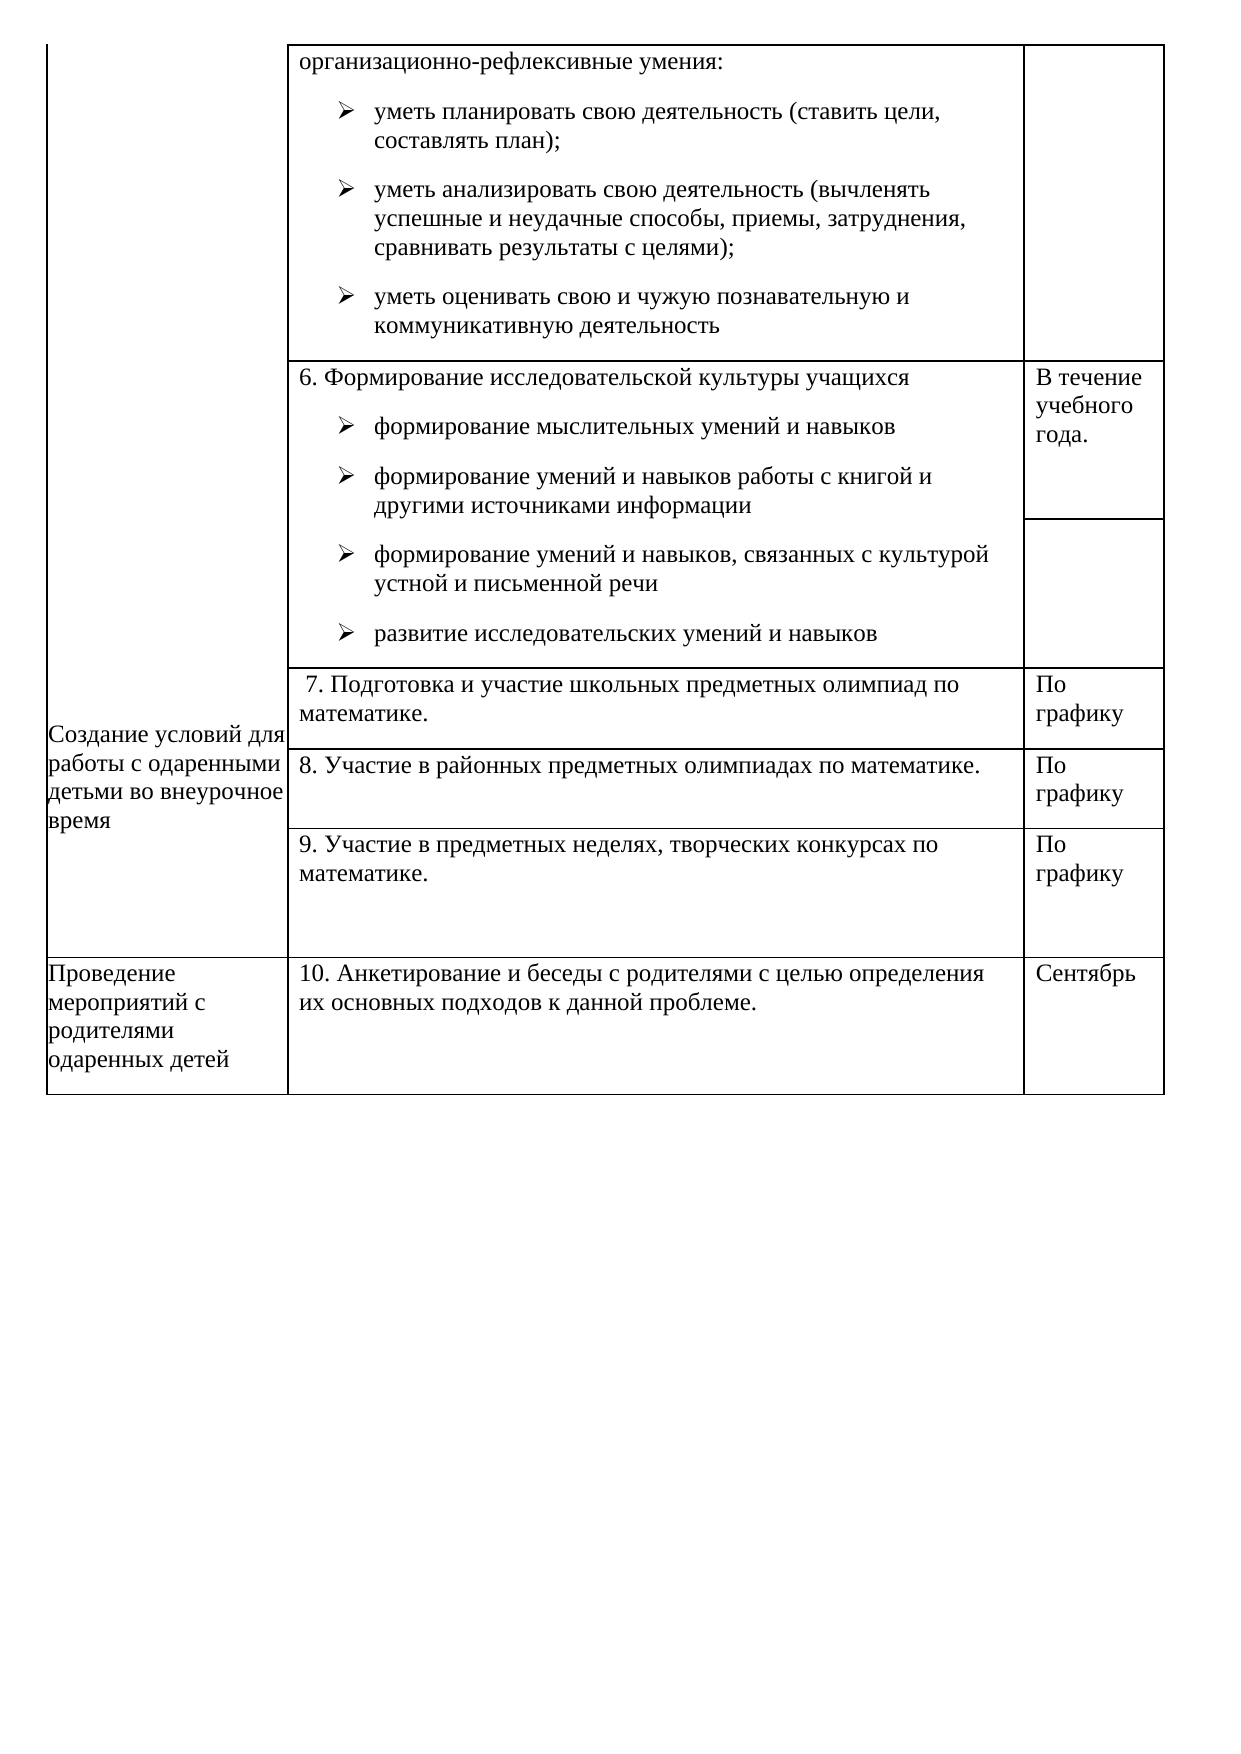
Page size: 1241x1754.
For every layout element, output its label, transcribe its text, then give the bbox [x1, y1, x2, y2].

table_cell По графику [1025, 750, 1163, 828]
table_cell Проведение мероприятий с родителями одаренных детей [48, 958, 287, 1094]
table_cell 8. Участие в районных предметных олимпиадах по математике. [289, 750, 1023, 828]
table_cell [1025, 46, 1163, 360]
table_cell Сентябрь [1025, 958, 1163, 1094]
table_cell [1025, 520, 1163, 667]
table_cell В течение учебного года. [1025, 362, 1163, 518]
table_cell 7. Подготовка и участие школьных предметных олимпиад по математике. [289, 669, 1023, 748]
table_cell По графику [1025, 669, 1163, 748]
table_cell 9. Участие в предметных неделях, творческих конкурсах по математике. [289, 829, 1023, 957]
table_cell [289, 46, 1023, 360]
table_cell 10. Анкетирование и беседы с родителями с целью определения их основных подходов к данной проблеме. [289, 958, 1023, 1094]
table_cell Создание условий для работы с одаренными детьми во внеурочное время [48, 667, 287, 957]
table_cell По графику [1025, 829, 1163, 957]
table_cell 6. Формирование исследовательской культуры учащихся формирование мыслительных умений и навыков формирование умений и навыков работы с книгой и другими источниками информации формирование умений и навыков, связанных с культурой устной и письменной речи развитие исследовательских умений и навыков [289, 362, 1023, 667]
